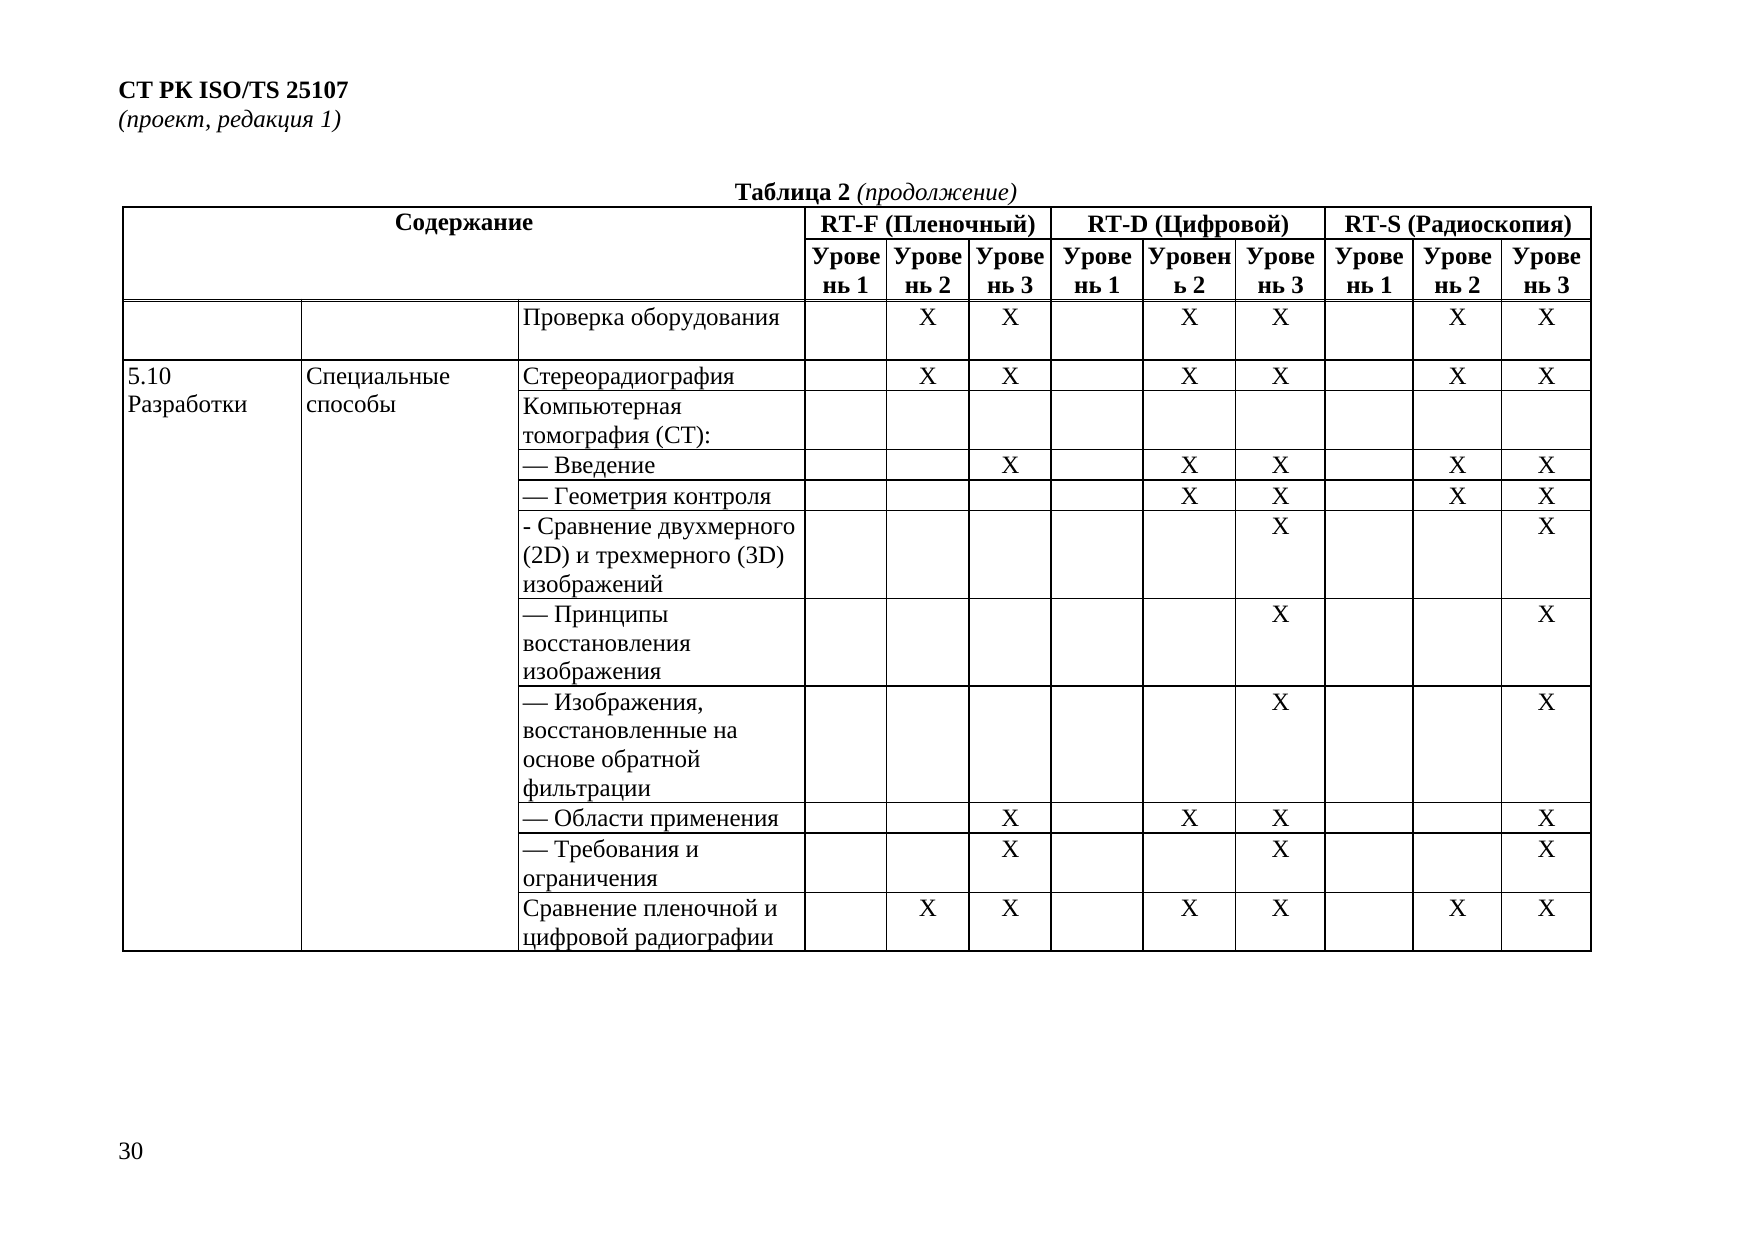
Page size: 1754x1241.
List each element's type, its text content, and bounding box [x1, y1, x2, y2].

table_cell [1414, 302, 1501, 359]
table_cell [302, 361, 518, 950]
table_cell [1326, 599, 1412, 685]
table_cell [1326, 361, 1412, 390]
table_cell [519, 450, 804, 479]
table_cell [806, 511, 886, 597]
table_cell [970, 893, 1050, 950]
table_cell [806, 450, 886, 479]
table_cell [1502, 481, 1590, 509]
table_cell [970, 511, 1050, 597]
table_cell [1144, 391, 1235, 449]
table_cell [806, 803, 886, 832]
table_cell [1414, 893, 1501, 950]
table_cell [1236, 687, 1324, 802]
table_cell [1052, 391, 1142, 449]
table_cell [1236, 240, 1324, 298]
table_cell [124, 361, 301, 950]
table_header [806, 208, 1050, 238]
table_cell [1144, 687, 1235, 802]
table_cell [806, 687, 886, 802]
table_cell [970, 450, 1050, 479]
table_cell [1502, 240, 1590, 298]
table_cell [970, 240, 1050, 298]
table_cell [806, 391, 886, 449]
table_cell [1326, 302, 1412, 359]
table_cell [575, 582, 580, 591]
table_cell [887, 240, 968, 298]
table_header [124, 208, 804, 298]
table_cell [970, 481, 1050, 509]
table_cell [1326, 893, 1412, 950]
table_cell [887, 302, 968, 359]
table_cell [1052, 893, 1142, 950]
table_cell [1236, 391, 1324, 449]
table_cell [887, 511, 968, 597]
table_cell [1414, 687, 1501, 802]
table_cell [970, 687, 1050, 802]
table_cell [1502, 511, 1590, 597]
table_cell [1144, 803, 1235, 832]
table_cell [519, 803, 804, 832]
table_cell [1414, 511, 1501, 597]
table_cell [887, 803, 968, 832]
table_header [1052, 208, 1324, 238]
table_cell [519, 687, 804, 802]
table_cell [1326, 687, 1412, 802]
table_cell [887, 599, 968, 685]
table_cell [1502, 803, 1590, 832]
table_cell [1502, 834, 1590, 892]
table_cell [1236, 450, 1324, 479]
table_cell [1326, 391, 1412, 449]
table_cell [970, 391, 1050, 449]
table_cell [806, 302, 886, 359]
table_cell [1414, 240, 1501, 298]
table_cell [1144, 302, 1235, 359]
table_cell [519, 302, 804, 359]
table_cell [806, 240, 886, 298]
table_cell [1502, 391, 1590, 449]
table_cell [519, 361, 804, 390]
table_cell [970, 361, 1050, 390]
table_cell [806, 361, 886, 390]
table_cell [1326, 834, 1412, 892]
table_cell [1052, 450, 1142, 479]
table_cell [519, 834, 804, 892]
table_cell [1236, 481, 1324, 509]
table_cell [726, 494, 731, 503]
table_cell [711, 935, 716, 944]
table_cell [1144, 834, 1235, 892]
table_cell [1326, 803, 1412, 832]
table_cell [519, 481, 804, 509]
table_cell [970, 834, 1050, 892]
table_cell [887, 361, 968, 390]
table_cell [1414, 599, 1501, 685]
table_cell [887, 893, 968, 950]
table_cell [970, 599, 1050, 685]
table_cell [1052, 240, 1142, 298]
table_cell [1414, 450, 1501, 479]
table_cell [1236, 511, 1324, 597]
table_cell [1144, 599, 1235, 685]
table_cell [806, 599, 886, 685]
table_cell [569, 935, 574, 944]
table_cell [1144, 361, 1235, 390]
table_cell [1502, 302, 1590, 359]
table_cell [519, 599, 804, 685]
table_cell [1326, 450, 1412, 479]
text Таблица 2 (продолжение) [118, 177, 1636, 206]
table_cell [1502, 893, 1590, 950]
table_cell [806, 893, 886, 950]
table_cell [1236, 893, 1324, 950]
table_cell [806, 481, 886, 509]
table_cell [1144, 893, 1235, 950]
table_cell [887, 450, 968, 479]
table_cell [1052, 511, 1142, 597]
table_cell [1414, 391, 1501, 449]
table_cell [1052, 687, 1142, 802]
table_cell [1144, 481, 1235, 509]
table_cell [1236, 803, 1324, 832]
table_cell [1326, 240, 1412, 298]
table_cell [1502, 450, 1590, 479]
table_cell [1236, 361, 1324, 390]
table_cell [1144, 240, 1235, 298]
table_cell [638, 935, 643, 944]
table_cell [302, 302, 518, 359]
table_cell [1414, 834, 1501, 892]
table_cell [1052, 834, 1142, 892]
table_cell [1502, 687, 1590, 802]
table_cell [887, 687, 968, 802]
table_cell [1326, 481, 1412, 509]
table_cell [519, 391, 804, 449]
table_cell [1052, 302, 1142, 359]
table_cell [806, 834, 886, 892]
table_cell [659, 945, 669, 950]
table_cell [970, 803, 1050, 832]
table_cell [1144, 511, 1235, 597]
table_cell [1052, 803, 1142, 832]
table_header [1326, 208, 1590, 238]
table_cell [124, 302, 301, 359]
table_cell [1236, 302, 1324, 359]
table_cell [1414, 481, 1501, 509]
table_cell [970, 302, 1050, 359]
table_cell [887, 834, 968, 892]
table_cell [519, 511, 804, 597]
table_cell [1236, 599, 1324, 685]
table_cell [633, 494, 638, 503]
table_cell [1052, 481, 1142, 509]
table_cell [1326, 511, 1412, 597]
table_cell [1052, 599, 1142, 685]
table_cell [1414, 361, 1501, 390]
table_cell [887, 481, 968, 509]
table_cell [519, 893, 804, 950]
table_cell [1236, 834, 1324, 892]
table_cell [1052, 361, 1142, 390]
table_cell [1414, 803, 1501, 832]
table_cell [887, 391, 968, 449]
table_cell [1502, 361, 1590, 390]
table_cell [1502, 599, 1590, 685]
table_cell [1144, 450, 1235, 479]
